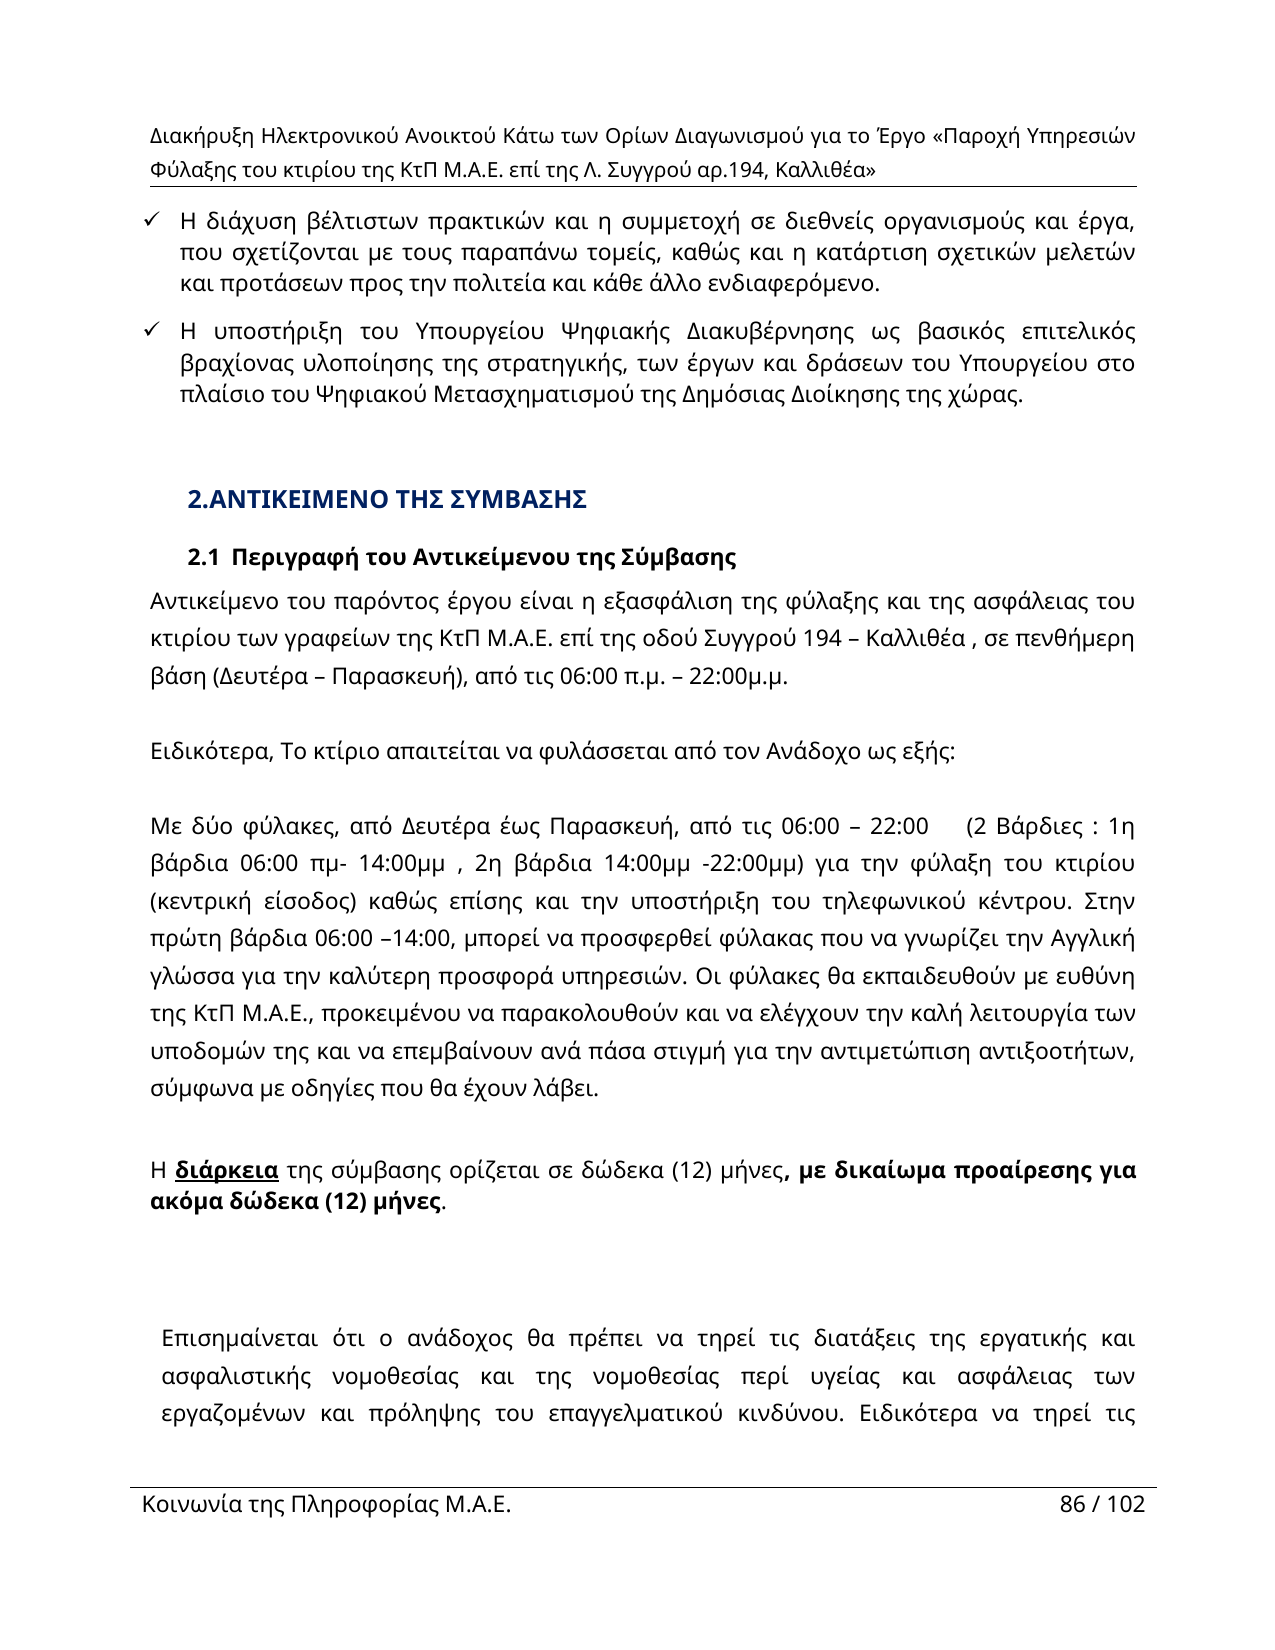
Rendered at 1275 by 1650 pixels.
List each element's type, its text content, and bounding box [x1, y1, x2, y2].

list Ειδικότερα, Το κτίριο απαιτείται να φυλάσσεται από τον Ανάδοχο ως εξής: [150, 735, 1137, 766]
list Η υποστήριξη του Υπουργείου Ψηφιακής Διακυβέρνησης ως βασικός επιτελικός βραχίονας υλοποίησης της στρατηγικής, των έργων και δράσεων του Υπουργείου στο πλαίσιο του Ψηφιακού Μετασχηματισμού της Δημόσιας Διοίκησης της χώρας. [142, 315, 1137, 409]
list Η διάχυση βέλτιστων πρακτικών και η συμμετοχή σε διεθνείς οργανισμούς και έργα, που σχετίζονται με τους παραπάνω τομείς, καθώς και η κατάρτιση σχετικών μελετών και προτάσεων προς την πολιτεία και κάθε άλλο ενδιαφερόμενο. [142, 205, 1137, 299]
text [161, 1322, 1137, 1428]
subtitle Περιγραφή του Αντικείμενου της Σύμβασης [187, 541, 1137, 572]
subtitle ΑΝΤΙΚΕΙΜΕΝΟ ΤΗΣ ΣΥΜΒΑΣΗΣ [187, 482, 1137, 516]
text Η διάρκεια της σύμβασης ορίζεται σε δώδεκα (12) μήνες, με δικαίωμα προαίρεσης για ακόμα δώδεκα (12) μήνες. [150, 1153, 1137, 1216]
list Με δύο φύλακες, από Δευτέρα έως Παρασκευή, από τις 06:00 – 22:00 (2 Βάρδιες : 1η βάρδια 06:00 πμ- 14:00μμ , 2η βάρδια 14:00μμ -22:00μμ) για την φύλαξη του κτιρίου (κεντρική είσοδος) καθώς επίσης και την υποστήριξη του τηλεφωνικού κέντρου. Στην πρώτη βάρδια 06:00 –14:00, μπορεί να προσφερθεί φύλακας που να γνωρίζει την Αγγλική γλώσσα για την καλύτερη προσφορά υπηρεσιών. Οι φύλακες θα εκπαιδευθούν με ευθύνη της ΚτΠ Μ.Α.Ε., προκειμένου να παρακολουθούν και να ελέγχουν την καλή λειτουργία των υποδομών της και να επεμβαίνουν ανά πάσα στιγμή για την αντιμετώπιση αντιξοοτήτων, σύμφωνα με οδηγίες που θα έχουν λάβει. [150, 810, 1137, 1103]
list Αντικείμενο του παρόντος έργου είναι η εξασφάλιση της φύλαξης και της ασφάλειας του κτιρίου των γραφείων της ΚτΠ Μ.Α.Ε. επί της οδού Συγγρού 194 – Καλλιθέα , σε πενθήμερη βάση (Δευτέρα – Παρασκευή), από τις 06:00 π.μ. – 22:00μ.μ. [150, 585, 1137, 691]
